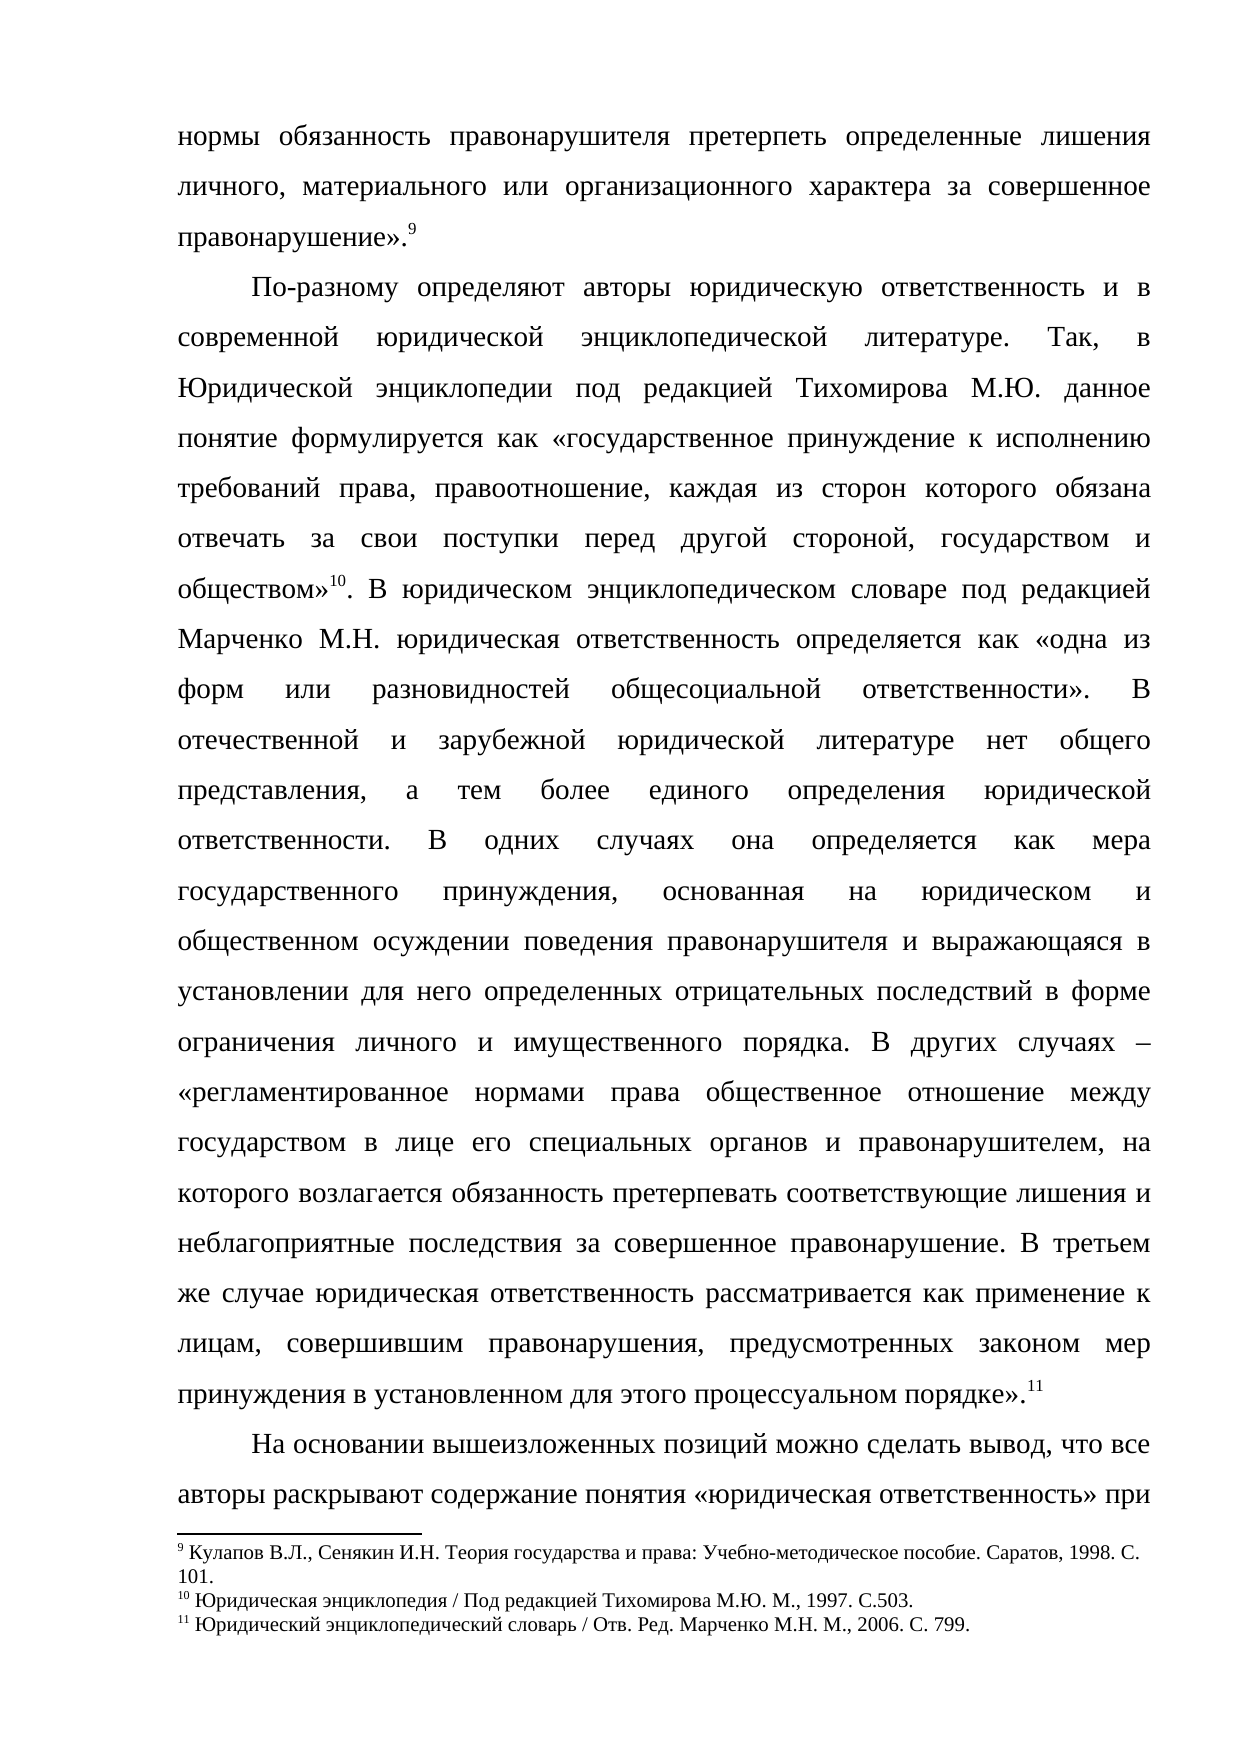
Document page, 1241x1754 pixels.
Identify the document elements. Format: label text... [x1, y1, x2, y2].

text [177, 1426, 1152, 1510]
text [177, 118, 1152, 252]
text По-разному определяют авторы юридическую ответственность и в современной юридической энциклопедической литературе. Так, в Юридической энциклопедии под редакцией Тихомирова М.Ю. данное понятие формулируется как «государственное принуждение к исполнению требований права, правоотношение, каждая из сторон которого обязана отвечать за свои поступки перед другой стороной, государством и обществом». В юридическом энциклопедическом словаре под редакцией Марченко М.Н. юридическая ответственность определяется как «одна из форм или разновидностей общесоциальной ответственности». В отечественной и зарубежной юридической литературе нет общего представления, а тем более единого определения юридической ответственности. В одних случаях она определяется как мера государственного принуждения, основанная на юридическом и общественном осуждении поведения правонарушителя и выражающаяся в установлении для него определенных отрицательных последствий в форме ограничения личного и имущественного порядка. В других случаях – «регламентированное нормами права общественное отношение между государством в лице его специальных органов и правонарушителем, на которого возлагается обязанность претерпевать соответствующие лишения и неблагоприятные последствия за совершенное правонарушение. В третьем же случае юридическая ответственность рассматривается как применение к лицам, совершившим правонарушения, предусмотренных законом мер принуждения в установленном для этого процессуальном порядке». [177, 269, 1152, 1409]
